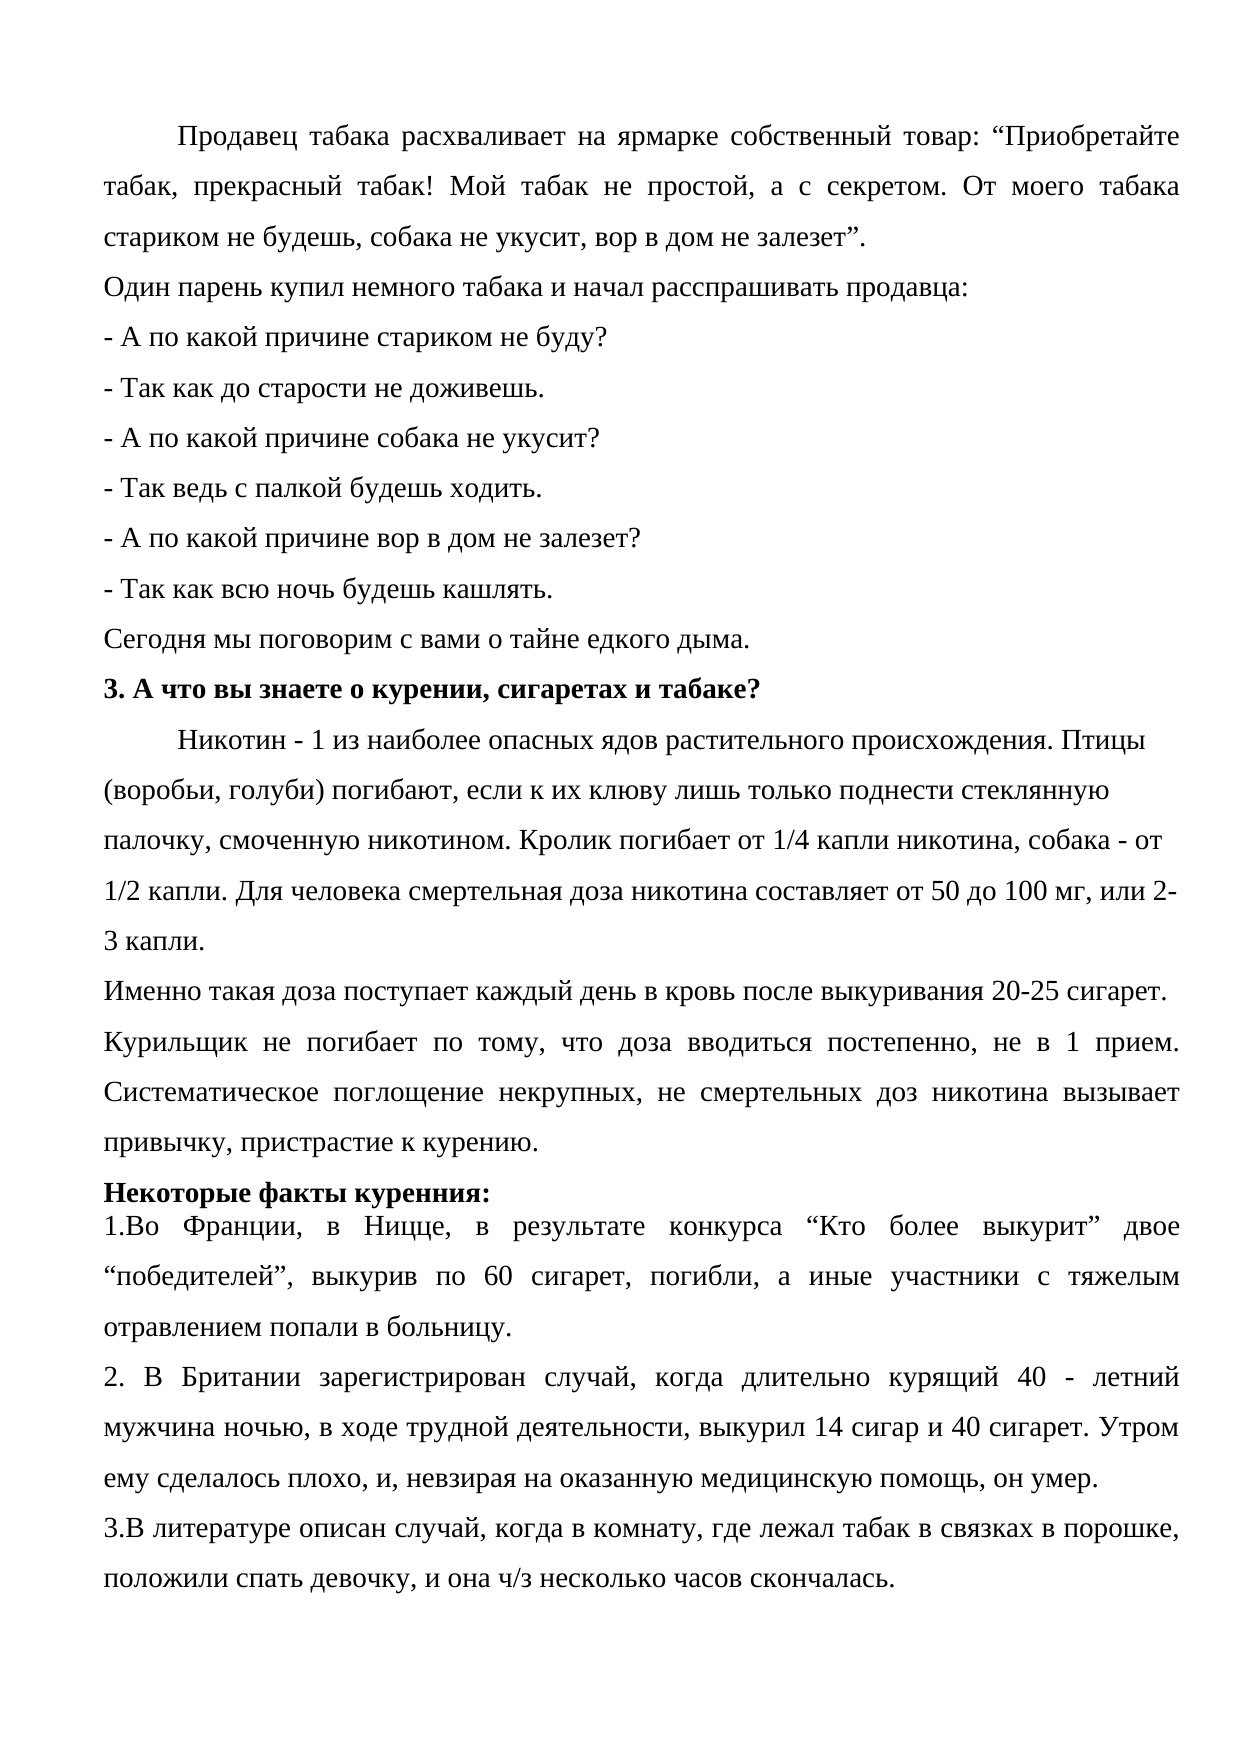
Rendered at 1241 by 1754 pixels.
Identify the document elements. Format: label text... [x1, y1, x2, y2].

text Один парень купил немного табака и начал расспрашивать продавца: [103, 269, 1181, 303]
text Никотин - 1 из наиболее опасных ядов растительного происхождения. Птицы (воробьи, голуби) погибают, если к их клюву лишь только поднести стеклянную палочку, смоченную никотином. Кролик погибает от 1/4 капли никотина, собака - от 1/2 капли. Для человека смертельная доза никотина составляет от 50 до 100 мг, или 2-3 капли. [103, 722, 1181, 957]
text 2. В Британии зарегистрирован случай, когда длительно курящий 40 - летний мужчина ночью, в ходе трудной деятельности, выкурил 14 сигар и 40 сигарет. Утром ему сделалось плохо, и, невзирая на оказанную медицинскую помощь, он умер. [103, 1359, 1181, 1493]
text - А по какой причине вор в дом не залезет? [103, 521, 1181, 554]
text - А по какой причине стариком не буду? [103, 319, 1181, 353]
text Некоторые факты куренния: [103, 1175, 1181, 1208]
text 3.В литературе описан случай, когда в комнату, где лежал табак в связках в порошке, положили спать девочку, и она ч/з несколько часов скончалась. [103, 1510, 1181, 1594]
text Именно такая доза поступает каждый день в кровь после выкуривания 20-25 сигарет. [103, 973, 1181, 1007]
text Курильщик не погибает по тому, что доза вводиться постепенно, не в 1 прием. Систематическое поглощение некрупных, не смертельных доз никотина вызывает привычку, пристрастие к курению. [103, 1024, 1181, 1158]
text Сегодня мы поговорим с вами о тайне едкого дыма. [103, 621, 1181, 655]
text Продавец табака расхваливает на ярмарке собственный товар: “Приобретайте табак, прекрасный табак! Мой табак не простой, а с секретом. От моего табака стариком не будешь, собака не укусит, вор в дом не залезет”. [103, 118, 1181, 252]
text 3. А что вы знаете о курении, сигаретах и табаке? [103, 672, 1181, 705]
text - Так как до старости не доживешь. [103, 370, 1181, 403]
text - Так как всю ночь будешь кашлять. [103, 571, 1181, 604]
text - А по какой причине собака не укусит? [103, 420, 1181, 453]
text - Так ведь с палкой будешь ходить. [103, 470, 1181, 504]
text 1.Во Франции, в Ницце, в результате конкурса “Кто более выкурит” двое “победителей”, выкурив по 60 сигарет, погибли, а иные участники с тяжелым отравлением попали в больницу. [103, 1208, 1181, 1342]
